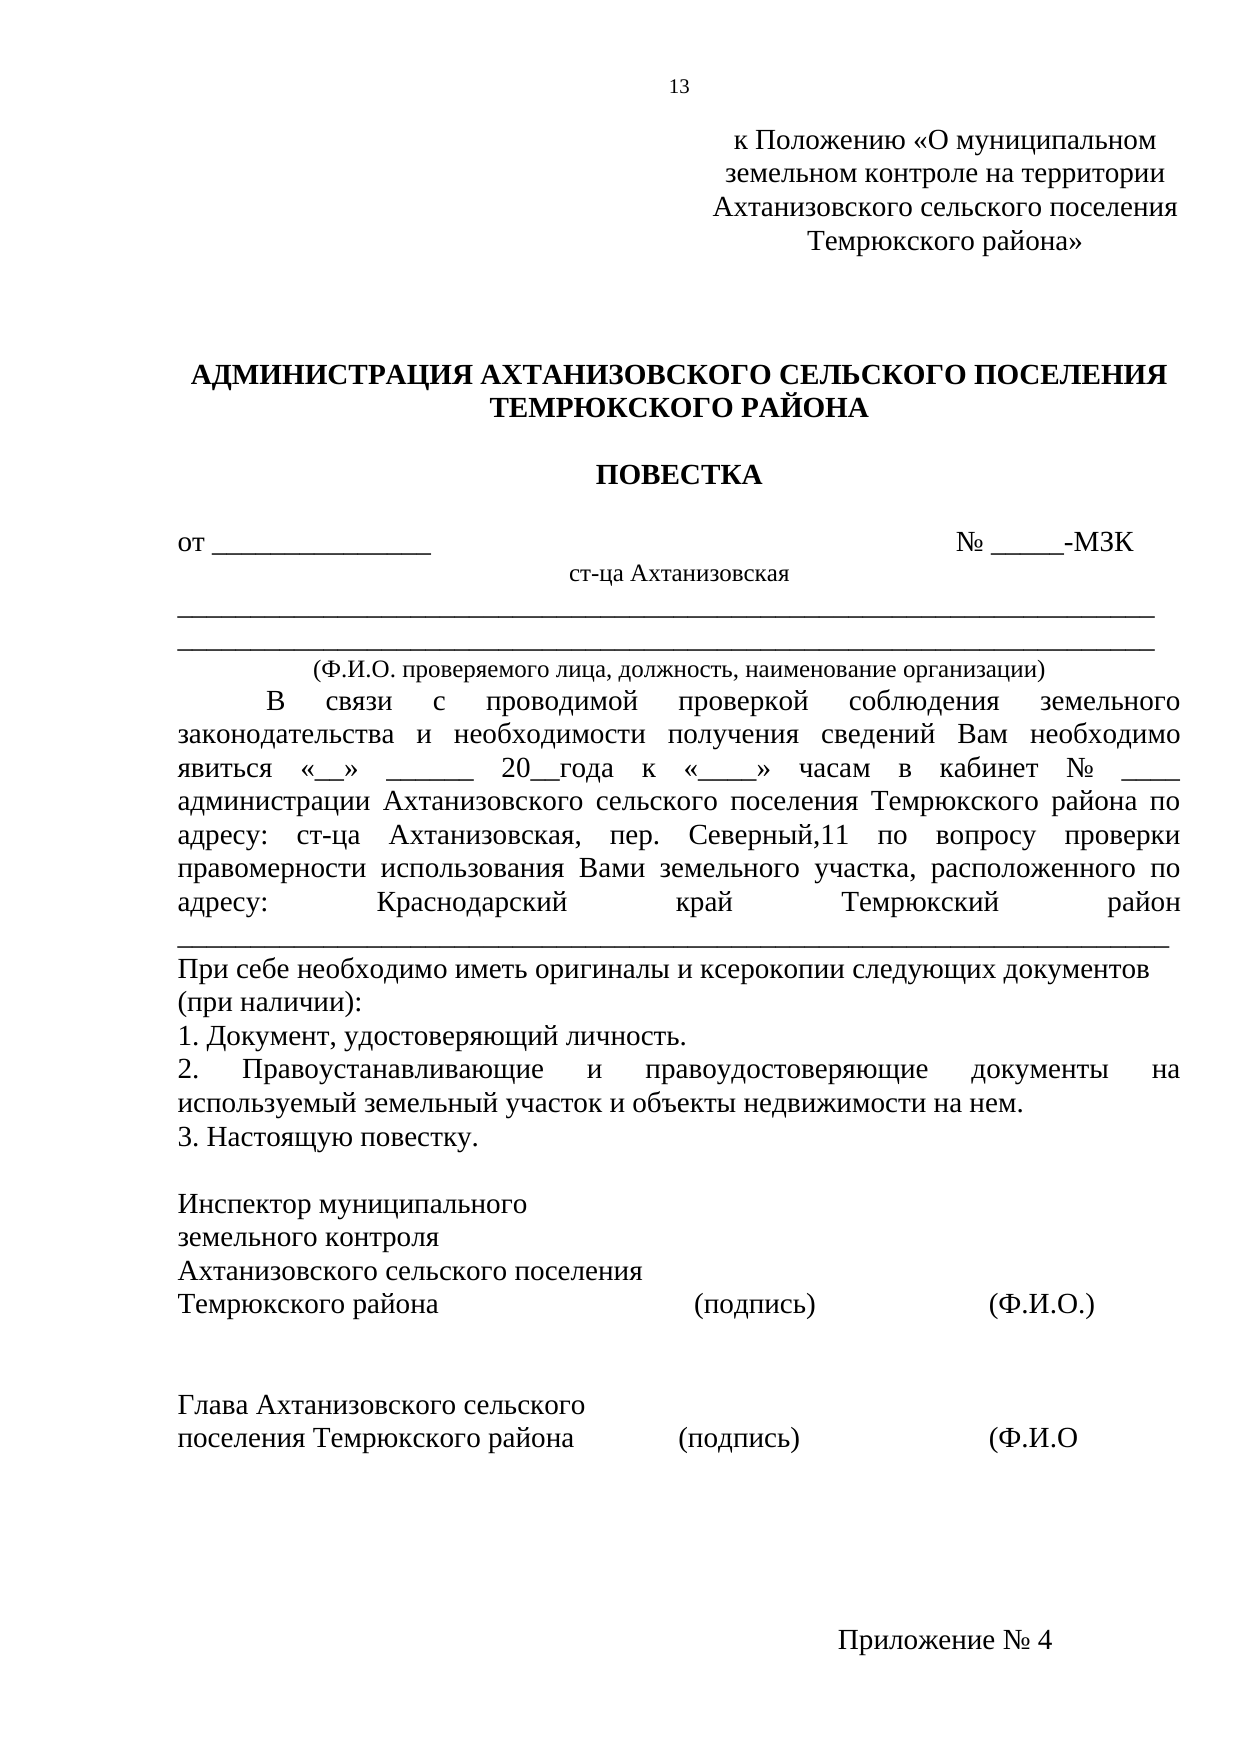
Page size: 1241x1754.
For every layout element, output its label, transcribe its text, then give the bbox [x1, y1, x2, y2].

text ___________________________________________________________________ [177, 620, 1181, 654]
text Глава Ахтанизовского сельского [177, 1387, 1181, 1421]
text ПОВЕСТКА [177, 457, 1181, 491]
text поселения Темрюкского района (подпись) (Ф.И.О [177, 1421, 1181, 1454]
text АДМИНИСТРАЦИЯ АХТАНИЗОВСКОГО СЕЛЬСКОГО ПОСЕЛЕНИЯ [177, 357, 1181, 390]
text В связи с проводимой проверкой соблюдения земельного законодательства и необходимости получения сведений Вам необходимо явиться «__» ______ 20__года к «____» часам в кабинет № ____ администрации Ахтанизовского сельского поселения Темрюкского района по адресу: ст-ца Ахтанизовская, пер. Северный,11 по вопросу проверки правомерности использования Вами земельного участка, расположенного по адресу: Краснодарский край Темрюкский район ____________________________________________________________________ [177, 683, 1181, 951]
text ТЕМРЮКСКОГО РАЙОНА [177, 390, 1181, 424]
text ст-ца Ахтанизовская [177, 558, 1181, 587]
text 3. Настоящую повестку. [177, 1119, 1181, 1152]
text от _______________ № _____-МЗК [177, 524, 1181, 558]
text Ахтанизовского сельского поселения [709, 189, 1181, 223]
text к Положению «О муниципальном [709, 122, 1181, 156]
text земельном контроле на территории [709, 156, 1181, 189]
text Темрюкского района» [709, 223, 1181, 256]
text 1. Документ, удостоверяющий личность. [177, 1018, 1181, 1052]
text При себе необходимо иметь оригиналы и ксерокопии следующих документов (при наличии): [177, 951, 1181, 1018]
text Инспектор муниципального [177, 1186, 1181, 1219]
text земельного контроля [177, 1219, 1181, 1253]
text Ахтанизовского сельского поселения [177, 1253, 1181, 1286]
text Темрюкского района (подпись) (Ф.И.О.) [177, 1286, 1181, 1320]
text (Ф.И.О. проверяемого лица, должность, наименование организации) [177, 654, 1181, 683]
text 2. Правоустанавливающие и правоудостоверяющие документы на используемый земельный участок и объекты недвижимости на нем. [177, 1052, 1181, 1119]
text ___________________________________________________________________ [177, 587, 1181, 620]
text Приложение № 4 [709, 1622, 1181, 1655]
